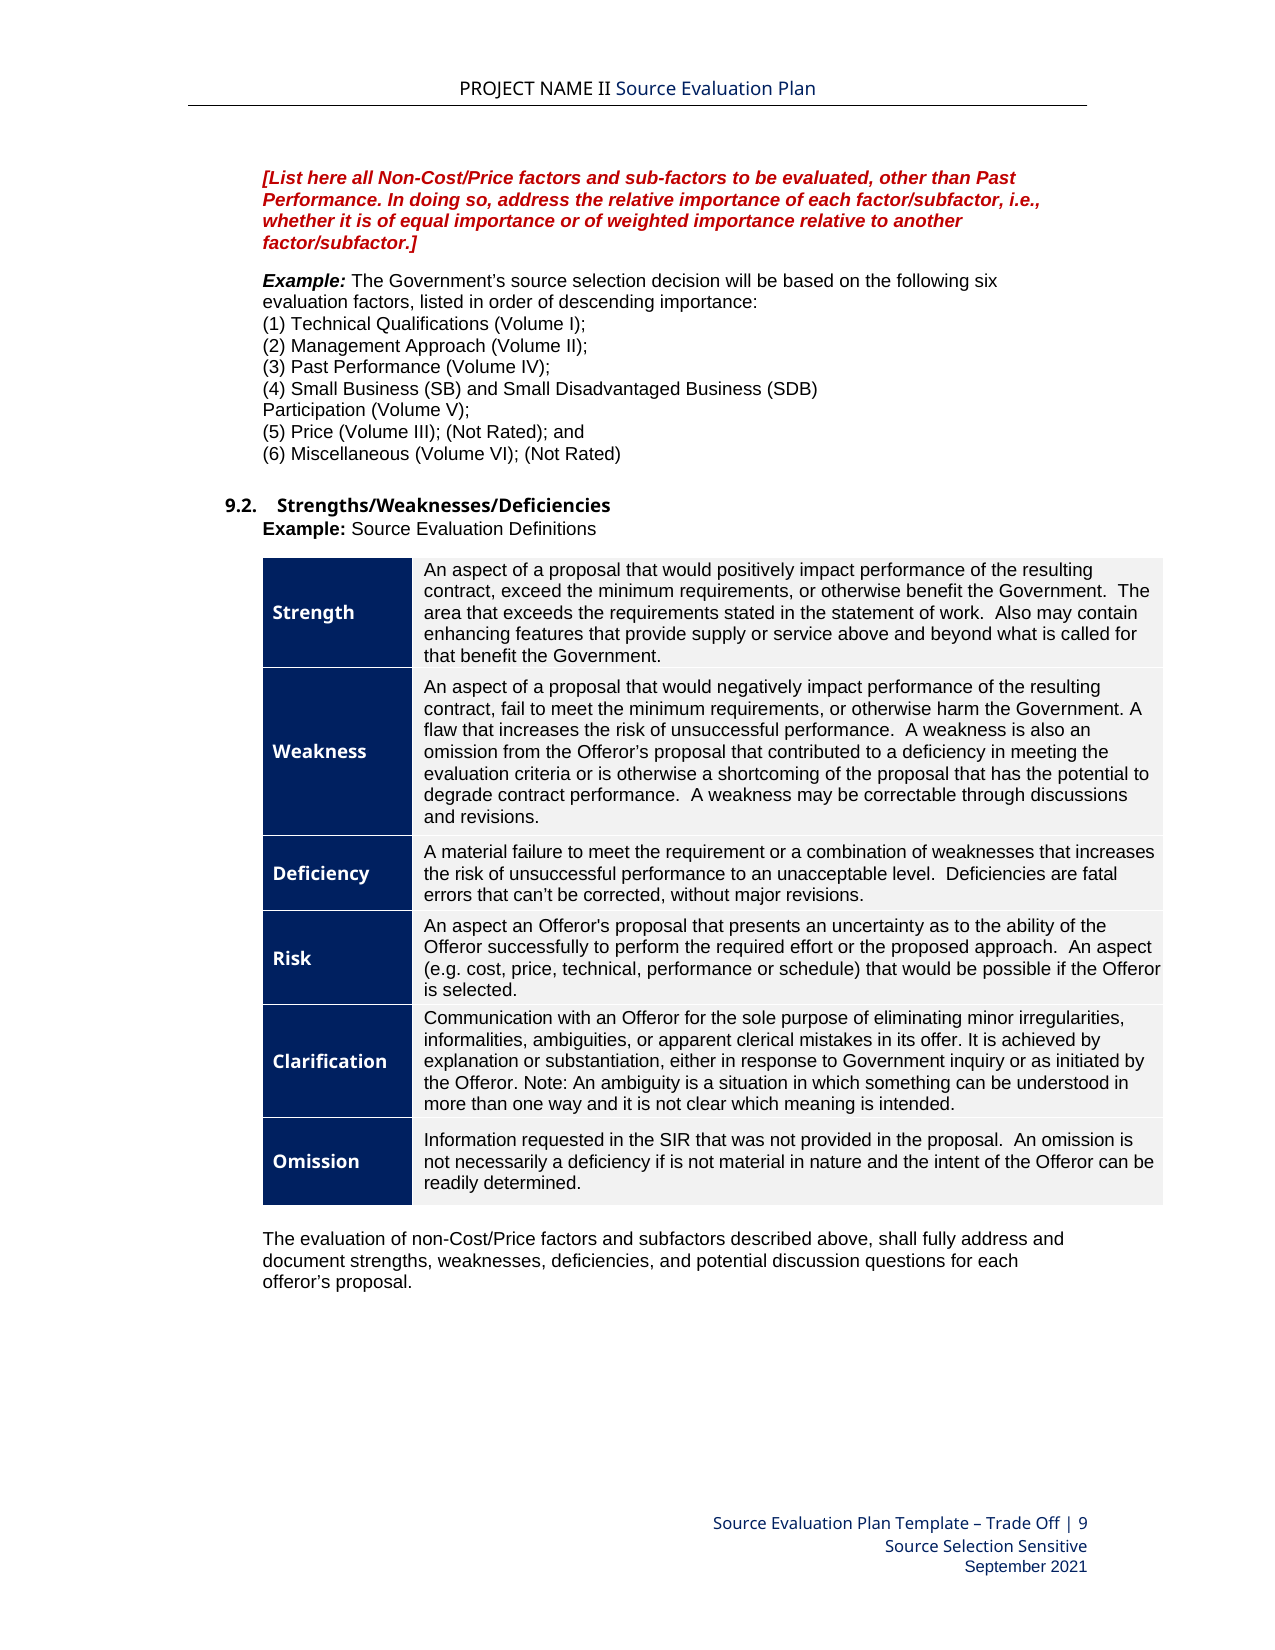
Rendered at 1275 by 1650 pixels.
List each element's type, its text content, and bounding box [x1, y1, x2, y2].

text (1) Technical Qualifications (Volume I); [262, 313, 1087, 334]
table_cell Deficiency [263, 836, 412, 910]
table_cell Omission [263, 1118, 412, 1205]
text (2) Management Approach (Volume II); [262, 334, 1087, 356]
text The evaluation of non-Cost/Price factors and subfactors described above, shall fully address and document strengths, weaknesses, deficiencies, and potential discussion questions for each offeror’s proposal. [262, 1228, 1087, 1292]
text (3) Past Performance (Volume IV); [262, 356, 1087, 378]
text (6) Miscellaneous (Volume VI); (Not Rated) [262, 442, 1087, 464]
table_header Strength [263, 558, 412, 667]
text (4) Small Business (SB) and Small Disadvantaged Business (SDB) [262, 378, 1087, 399]
text Example: Source Evaluation Definitions [262, 518, 1087, 540]
table_cell A material failure to meet the requirement or a combination of weaknesses that increases the risk of unsuccessful performance to an unacceptable level. Deficiencies are fatal errors that can’t be corrected, without major revisions. [413, 836, 1163, 910]
table_cell Clarification [263, 1005, 412, 1117]
table_cell Weakness [263, 668, 412, 835]
text Example: The Government’s source selection decision will be based on the following six evaluation factors, listed in order of descending importance: [262, 270, 1087, 313]
text Participation (Volume V); [262, 399, 1087, 421]
table_cell An aspect an Offeror's proposal that presents an uncertainty as to the ability of the Offeror successfully to perform the required effort or the proposed approach. An aspect (e.g. cost, price, technical, performance or schedule) that would be possible if the Offeror is selected. [413, 911, 1163, 1004]
list Strengths/Weaknesses/Deficiencies [225, 493, 1087, 518]
table_header An aspect of a proposal that would positively impact performance of the resulting contract, exceed the minimum requirements, or otherwise benefit the Government. The area that exceeds the requirements stated in the statement of work. Also may contain enhancing features that provide supply or service above and beyond what is called for that benefit the Government. [413, 558, 1163, 667]
text [List here all Non-Cost/Price factors and sub-factors to be evaluated, other than Past Performance. In doing so, address the relative importance of each factor/subfactor, i.e., whether it is of equal importance or of weighted importance relative to another factor/subfactor.] [262, 167, 1087, 253]
table_cell Information requested in the SIR that was not provided in the proposal. An omission is not necessarily a deficiency if is not material in nature and the intent of the Offeror can be readily determined. [413, 1118, 1163, 1205]
table_cell An aspect of a proposal that would negatively impact performance of the resulting contract, fail to meet the minimum requirements, or otherwise harm the Government. A flaw that increases the risk of unsuccessful performance. A weakness is also an omission from the Offeror’s proposal that contributed to a deficiency in meeting the evaluation criteria or is otherwise a shortcoming of the proposal that has the potential to degrade contract performance. A weakness may be correctable through discussions and revisions. [413, 668, 1163, 835]
table_cell Communication with an Offeror for the sole purpose of eliminating minor irregularities, informalities, ambiguities, or apparent clerical mistakes in its offer. It is achieved by explanation or substantiation, either in response to Government inquiry or as initiated by the Offeror. Note: An ambiguity is a situation in which something can be understood in more than one way and it is not clear which meaning is intended. [413, 1005, 1163, 1117]
text (5) Price (Volume III); (Not Rated); and [262, 421, 1087, 442]
table_cell Risk [263, 911, 412, 1004]
